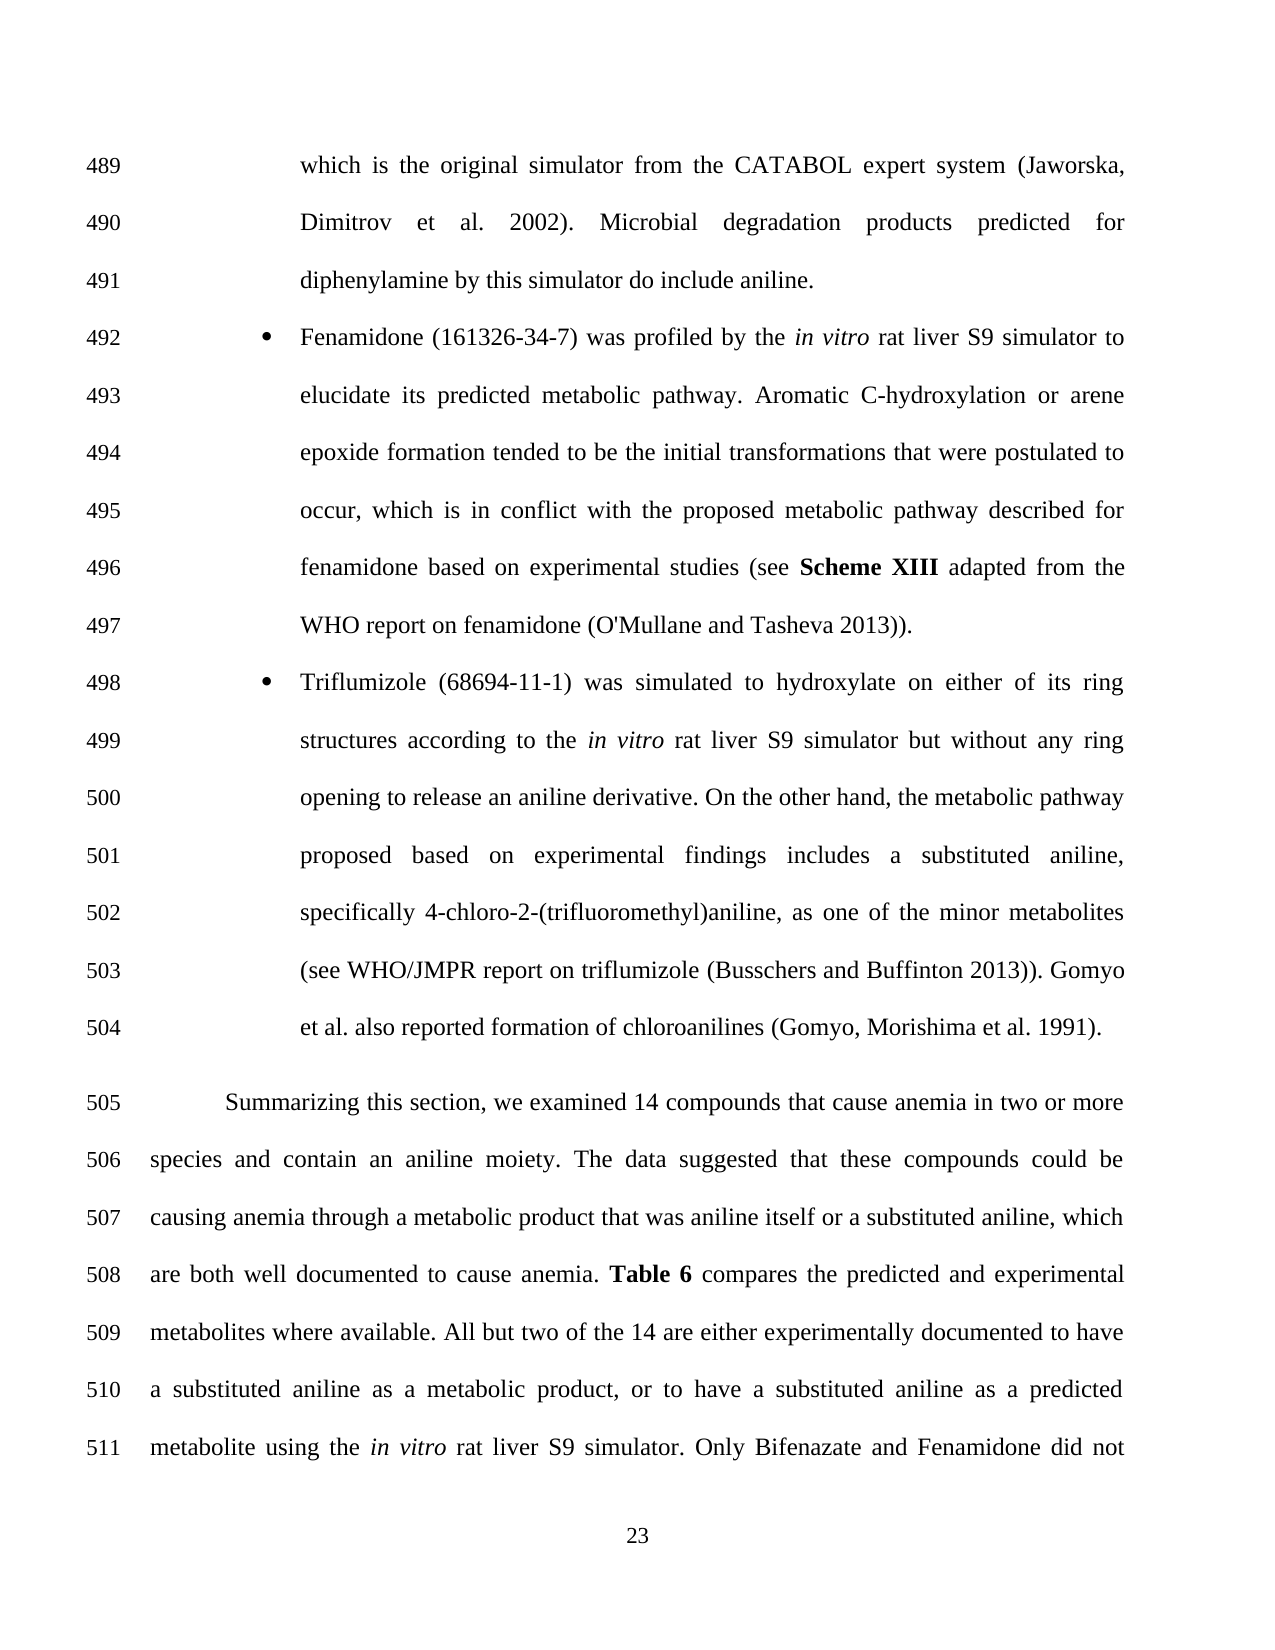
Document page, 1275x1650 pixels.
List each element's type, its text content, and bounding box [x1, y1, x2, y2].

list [262, 150, 1125, 294]
list Fenamidone (161326-34-7) was profiled by the in vitro rat liver S9 simulator to elucidate its predicted metabolic pathway. Aromatic C-hydroxylation or arene epoxide formation tended to be the initial transformations that were postulated to occur, which is in conflict with the proposed metabolic pathway described for fenamidone based on experimental studies (see Scheme XIII adapted from the WHO report on fenamidone (O'Mullane and Tasheva 2013)). [262, 322, 1125, 639]
list Triflumizole (68694-11-1) was simulated to hydroxylate on either of its ring structures according to the in vitro rat liver S9 simulator but without any ring opening to release an aniline derivative. On the other hand, the metabolic pathway proposed based on experimental findings includes a substituted aniline, specifically 4-chloro-2-(trifluoromethyl)aniline, as one of the minor metabolites (see WHO/JMPR report on triflumizole (Busschers and Buffinton 2013)). Gomyo et al. also reported formation of chloroanilines (Gomyo, Morishima et al. 1991). [262, 667, 1125, 1041]
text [150, 1087, 1125, 1460]
